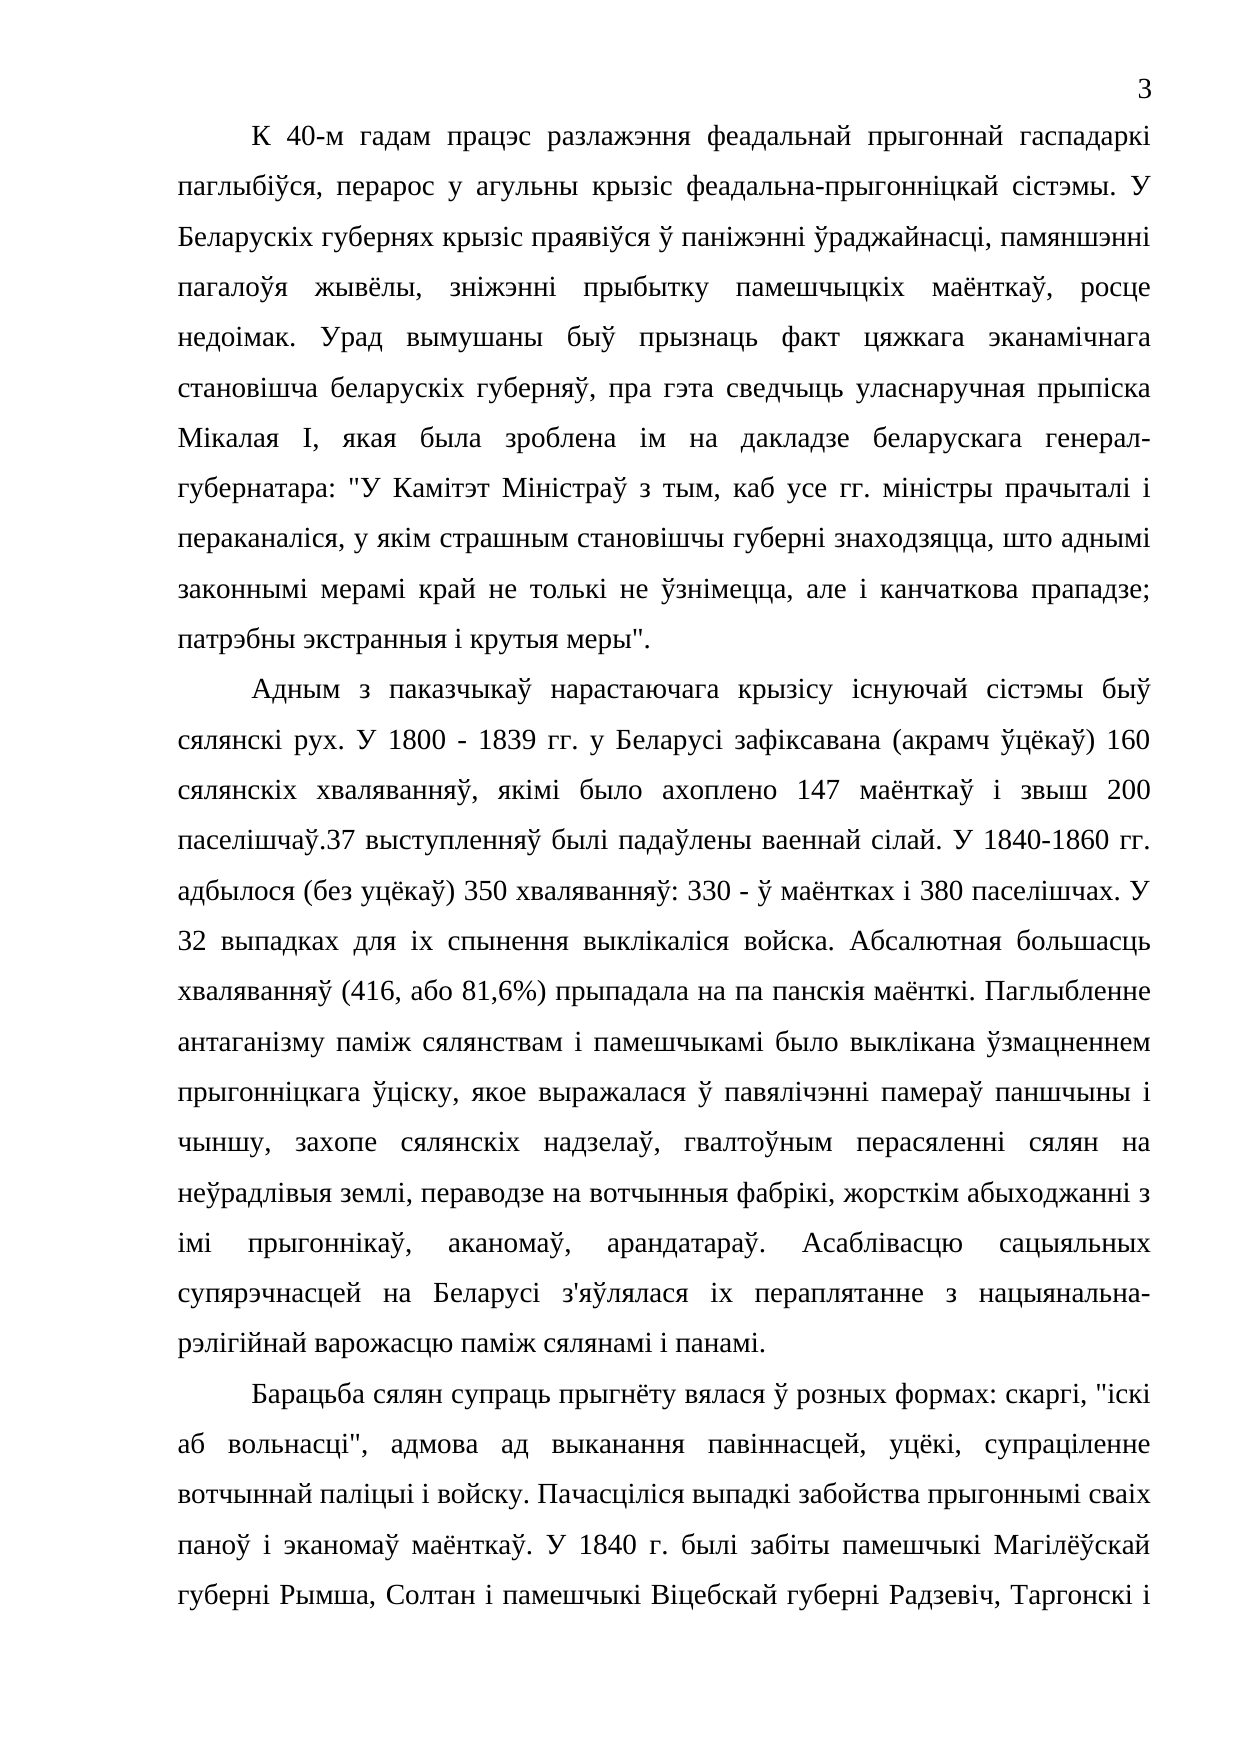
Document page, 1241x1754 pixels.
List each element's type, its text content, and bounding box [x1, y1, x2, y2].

text Адным з паказчыкаў нарастаючага крызісу існуючай сістэмы быў сялянскі рух. У 1800 - 1839 гг. у Беларусi зафіксавана (акрамч ўцёкаў) 160 сялянскіх хваляванняў, якімі было ахоплено 147 маёнткаў і звыш 200 паселішчаў.37 выступленняў былі падаўлены ваеннай сілай. У 1840-1860 гг. адбылося (без уцёкаў) 350 хваляванняў: 330 - ў маёнтках і 380 паселішчах. У 32 выпадках для іх спынення выклікаліся войска. Абсалютная большасць хваляванняў (416, або 81,6%) прыпадала на па панскія маёнткі. Паглыбленне антаганізму паміж сялянствам і памешчыкамі было выклікана ўзмацненнем прыгонніцкага ўціску, якое выражалася ў павялічэнні памераў паншчыны і чыншу, захопе сялянскіх надзелаў, гвалтоўным перасяленні сялян на неўрадлівыя землі, пераводзе на вотчынныя фабрікі, жорсткім абыходжанні з імі прыгоннікаў, аканомаў, арандатараў. Асаблівасцю сацыяльных супярэчнасцей на Беларусі з'яўлялася іх пераплятанне з нацыянальна-рэлігійнай варожасцю паміж сялянамі і панамі. [177, 672, 1152, 1359]
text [177, 1376, 1152, 1611]
text К 40-м гадам працэс разлажэння феадальнай прыгоннай гаспадаркі паглыбіўся, перарос у агульны крызіс феадальна-прыгонніцкай сістэмы. У Беларускіх губернях крызіс праявіўся ў паніжэнні ўраджайнасці, памяншэнні пагалоўя жывёлы, зніжэнні прыбытку памешчыцкіх маёнткаў, росце недоімак. Урад вымушаны быў прызнаць факт цяжкага эканамічнага становішча беларускіх губерняў, пра гэта сведчыць уласнаручная прыпіска Мікалая І, якая была зроблена ім на дакладзе беларускага генерал-губернатара: "У Камітэт Міністраў з тым, каб усе гг. міністры прачыталі і пераканаліся, у якім страшным становішчы губерні знаходзяцца, што аднымі законнымі мерамі край не толькі не ўзнімецца, але і канчаткова прападзе; патрэбны экстранныя і крутыя меры". [177, 118, 1152, 655]
